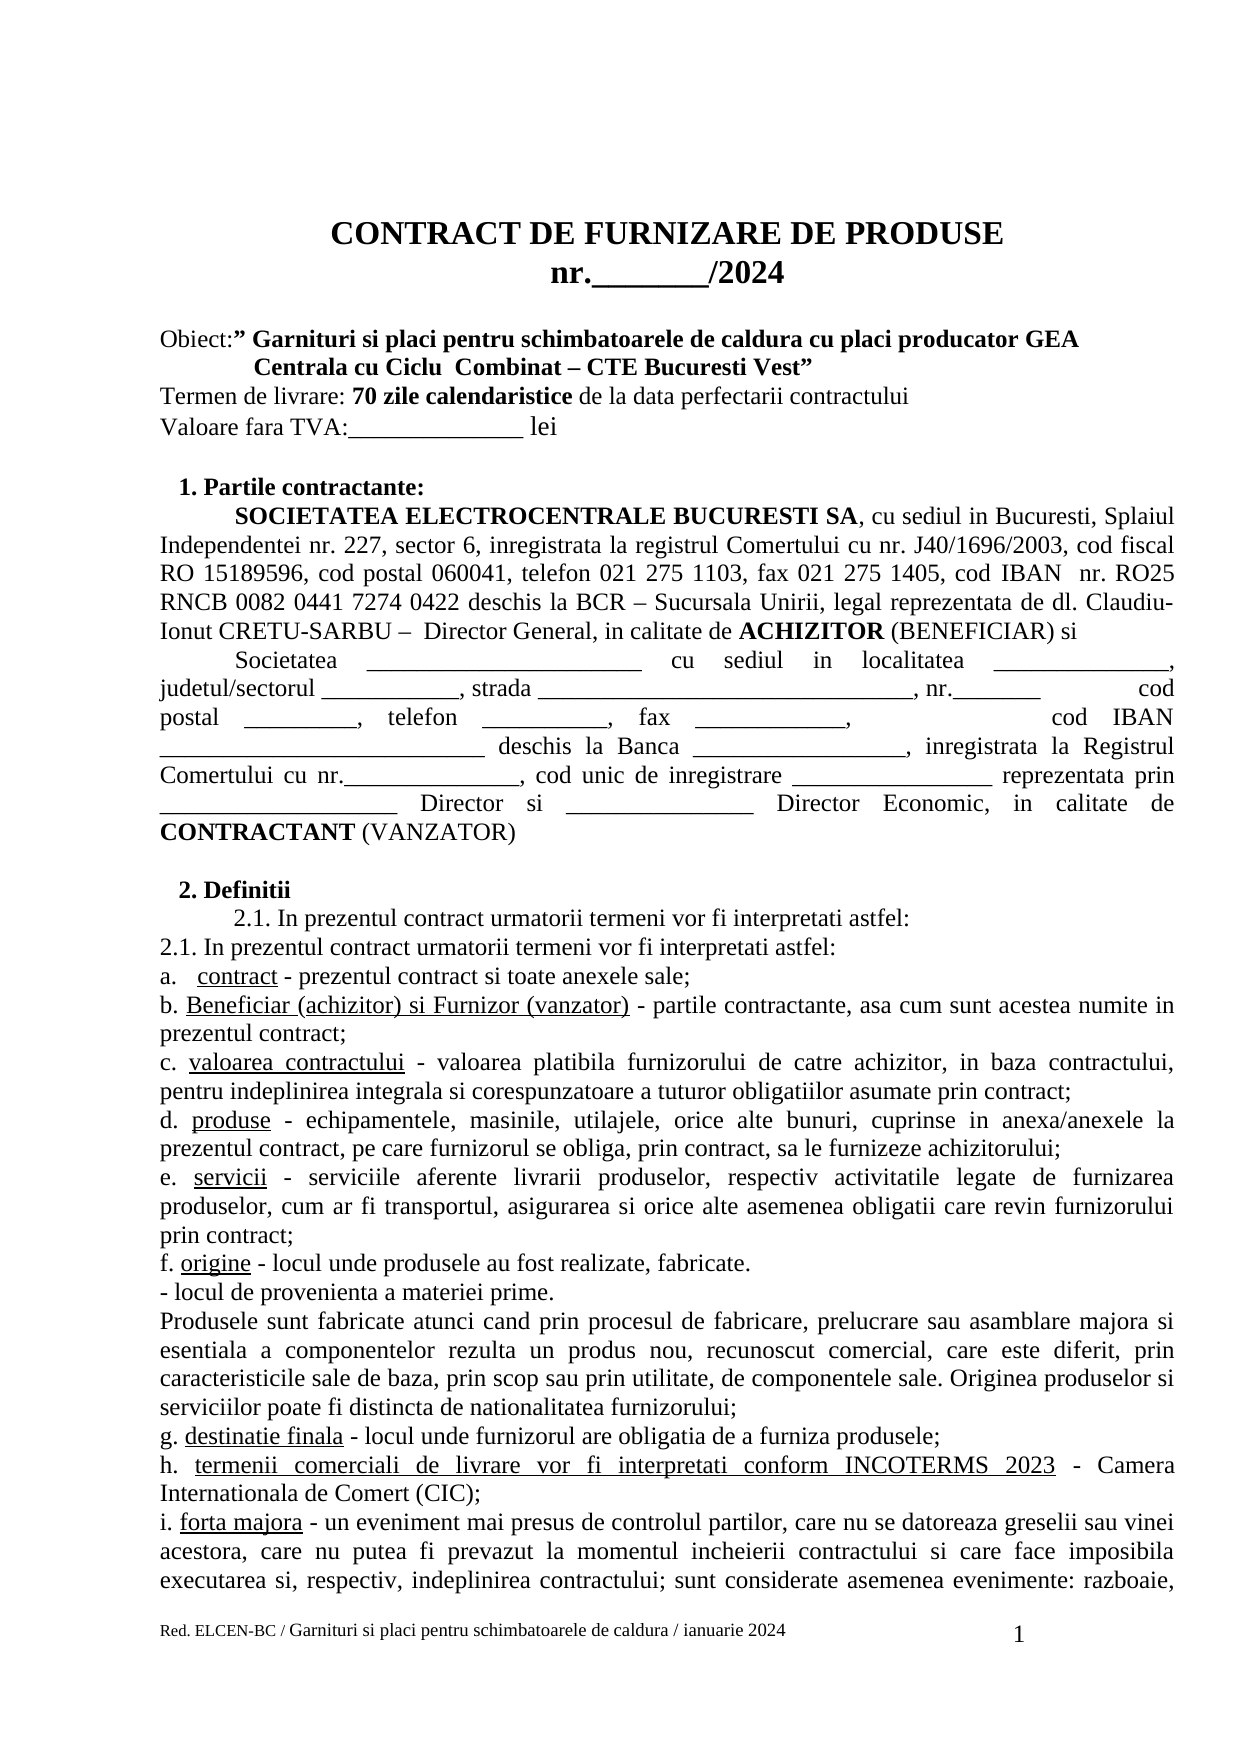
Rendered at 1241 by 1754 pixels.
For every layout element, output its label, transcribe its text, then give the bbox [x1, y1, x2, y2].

text Centrala cu Ciclu Combinat – CTE Bucuresti Vest” [159, 352, 1175, 381]
text SOCIETATEA ELECTROCENTRALE BUCURESTI SA, cu sediul in Bucuresti, Splaiul Independentei nr. 227, sector 6, inregistrata la registrul Comertului cu nr. J40/1696/2003, cod fiscal RO 15189596, cod postal 060041, telefon 021 275 1103, fax 021 275 1405, cod IBAN nr. RO25 RNCB 0082 0441 7274 0422 deschis la BCR – Sucursala Unirii, legal reprezentata de dl. Claudiu-Ionut CRETU-SARBU – Director General, in calitate de ACHIZITOR (BENEFICIAR) si [159, 501, 1175, 645]
text Obiect:” Garnituri si placi pentru schimbatoarele de caldura cu placi producator GEA [159, 324, 1175, 352]
text 1. Partile contractante: [159, 472, 1175, 501]
text Valoare fara TVA:______________ lei [159, 410, 1175, 441]
text Termen de livrare: 70 zile calendaristice de la data perfectarii contractului [159, 381, 1175, 410]
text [159, 1507, 1175, 1593]
text 2. Definitii [159, 875, 1175, 903]
text Societatea ______________________ cu sediul in localitatea ______________, judetul/sectorul ___________, strada ______________________________, nr._______ cod postal _________, telefon __________, fax ____________, cod IBAN __________________________ deschis la Banca _________________, inregistrata la Registrul Comertului cu nr.______________, cod unic de inregistrare ________________ reprezentata prin ___________________ Director si _______________ Director Economic, in calitate de CONTRACTANT (VANZATOR) [159, 645, 1175, 846]
text d. produse - echipamentele, masinile, utilajele, orice alte bunuri, cuprinse in anexa/anexele la prezentul contract, pe care furnizorul se obliga, prin contract, sa le furnizeze achizitorului; [159, 1105, 1175, 1162]
text e. servicii - serviciile aferente livrarii produselor, respectiv activitatile legate de furnizarea produselor, cum ar fi transportul, asigurarea si orice alte asemenea obligatii care revin furnizorului prin contract; [159, 1162, 1175, 1248]
text b. Beneficiar (achizitor) si Furnizor (vanzator) - partile contractante, asa cum sunt acestea numite in prezentul contract; [159, 990, 1175, 1047]
text f. origine - locul unde produsele au fost realizate, fabricate. [159, 1248, 1175, 1277]
list contract - prezentul contract si toate anexele sale; [159, 961, 1175, 990]
text h. termenii comerciali de livrare vor fi interpretati conform INCOTERMS 2023 - Camera Internationala de Comert (CIC); [159, 1450, 1175, 1507]
text CONTRACT DE FURNIZARE DE PRODUSE nr._______/2024 [159, 213, 1175, 290]
text 2.1. In prezentul contract urmatorii termeni vor fi interpretati astfel: [159, 903, 1175, 932]
text g. destinatie finala - locul unde furnizorul are obligatia de a furniza produsele; [159, 1421, 1175, 1450]
text Produsele sunt fabricate atunci cand prin procesul de fabricare, prelucrare sau asamblare majora si esentiala a componentelor rezulta un produs nou, recunoscut comercial, care este diferit, prin caracteristicile sale de baza, prin scop sau prin utilitate, de componentele sale. Originea produselor si serviciilor poate fi distincta de nationalitatea furnizorului; [159, 1306, 1175, 1421]
text c. valoarea contractului - valoarea platibila furnizorului de catre achizitor, in baza contractului, pentru indeplinirea integrala si corespunzatoare a tuturor obligatiilor asumate prin contract; [159, 1047, 1175, 1105]
text 2.1. In prezentul contract urmatorii termeni vor fi interpretati astfel: [159, 932, 1175, 961]
text - locul de provenienta a materiei prime. [159, 1277, 1175, 1306]
